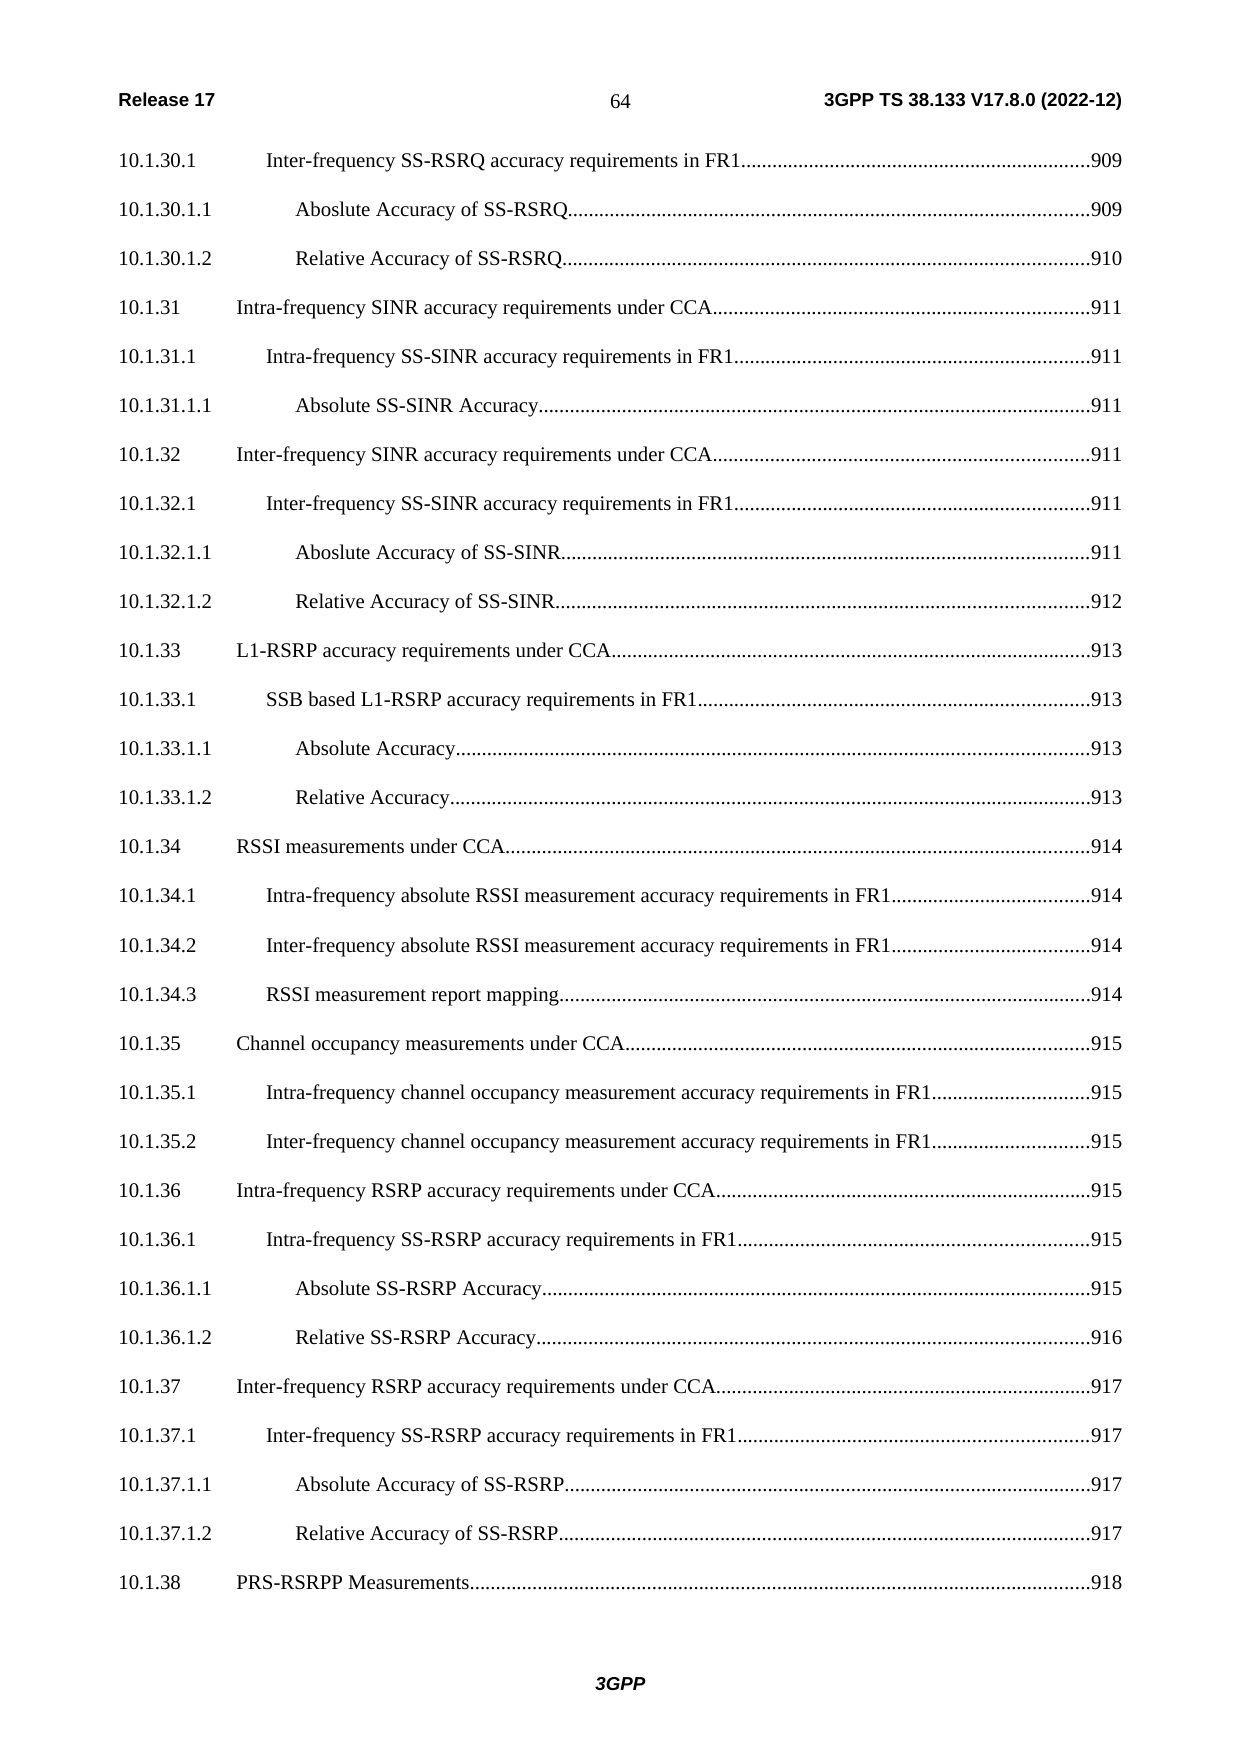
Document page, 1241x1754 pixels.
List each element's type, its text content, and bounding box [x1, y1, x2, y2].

text 10.1.31.1 Intra-frequency SS-SINR accuracy requirements in FR1 911 [118, 344, 1122, 368]
text 10.1.33.1 SSB based L1-RSRP accuracy requirements in FR1 913 [118, 687, 1122, 711]
text 10.1.31.1.1 Absolute SS-SINR Accuracy 911 [118, 393, 1122, 417]
text 10.1.36 Intra-frequency RSRP accuracy requirements under CCA 915 [118, 1178, 1122, 1202]
text 10.1.36.1 Intra-frequency SS-RSRP accuracy requirements in FR1 915 [118, 1227, 1122, 1251]
text 10.1.34.2 Inter-frequency absolute RSSI measurement accuracy requirements in FR1 914 [118, 932, 1122, 957]
text 10.1.32 Inter-frequency SINR accuracy requirements under CCA 911 [118, 442, 1122, 466]
text 10.1.38 PRS-RSRPP Measurements 918 [118, 1570, 1122, 1594]
text 10.1.32.1.1 Aboslute Accuracy of SS-SINR 911 [118, 540, 1122, 564]
text 10.1.33 L1-RSRP accuracy requirements under CCA 913 [118, 638, 1122, 662]
text 10.1.37.1 Inter-frequency SS-RSRP accuracy requirements in FR1 917 [118, 1423, 1122, 1447]
text 10.1.30.1.1 Aboslute Accuracy of SS-RSRQ 909 [118, 197, 1122, 221]
text 10.1.33.1.2 Relative Accuracy 913 [118, 785, 1122, 809]
text 10.1.37 Inter-frequency RSRP accuracy requirements under CCA 917 [118, 1374, 1122, 1398]
text 10.1.34.3 RSSI measurement report mapping 914 [118, 982, 1122, 1006]
text 10.1.32.1 Inter-frequency SS-SINR accuracy requirements in FR1 911 [118, 491, 1122, 515]
text 10.1.36.1.2 Relative SS-RSRP Accuracy 916 [118, 1325, 1122, 1349]
text 10.1.34 RSSI measurements under CCA 914 [118, 834, 1122, 858]
text 10.1.36.1.1 Absolute SS-RSRP Accuracy 915 [118, 1276, 1122, 1300]
text 10.1.37.1.2 Relative Accuracy of SS-RSRP 917 [118, 1521, 1122, 1545]
text 10.1.35.1 Intra-frequency channel occupancy measurement accuracy requirements in FR1 915 [118, 1080, 1122, 1104]
text 10.1.34.1 Intra-frequency absolute RSSI measurement accuracy requirements in FR1 914 [118, 883, 1122, 907]
text 10.1.35.2 Inter-frequency channel occupancy measurement accuracy requirements in FR1 915 [118, 1129, 1122, 1153]
text 10.1.37.1.1 Absolute Accuracy of SS-RSRP 917 [118, 1472, 1122, 1496]
text 10.1.30.1 Inter-frequency SS-RSRQ accuracy requirements in FR1 909 [118, 147, 1122, 172]
text 10.1.35 Channel occupancy measurements under CCA 915 [118, 1031, 1122, 1055]
text 10.1.30.1.2 Relative Accuracy of SS-RSRQ 910 [118, 246, 1122, 270]
text 10.1.31 Intra-frequency SINR accuracy requirements under CCA 911 [118, 295, 1122, 319]
text 10.1.33.1.1 Absolute Accuracy 913 [118, 736, 1122, 760]
text 10.1.32.1.2 Relative Accuracy of SS-SINR 912 [118, 589, 1122, 613]
